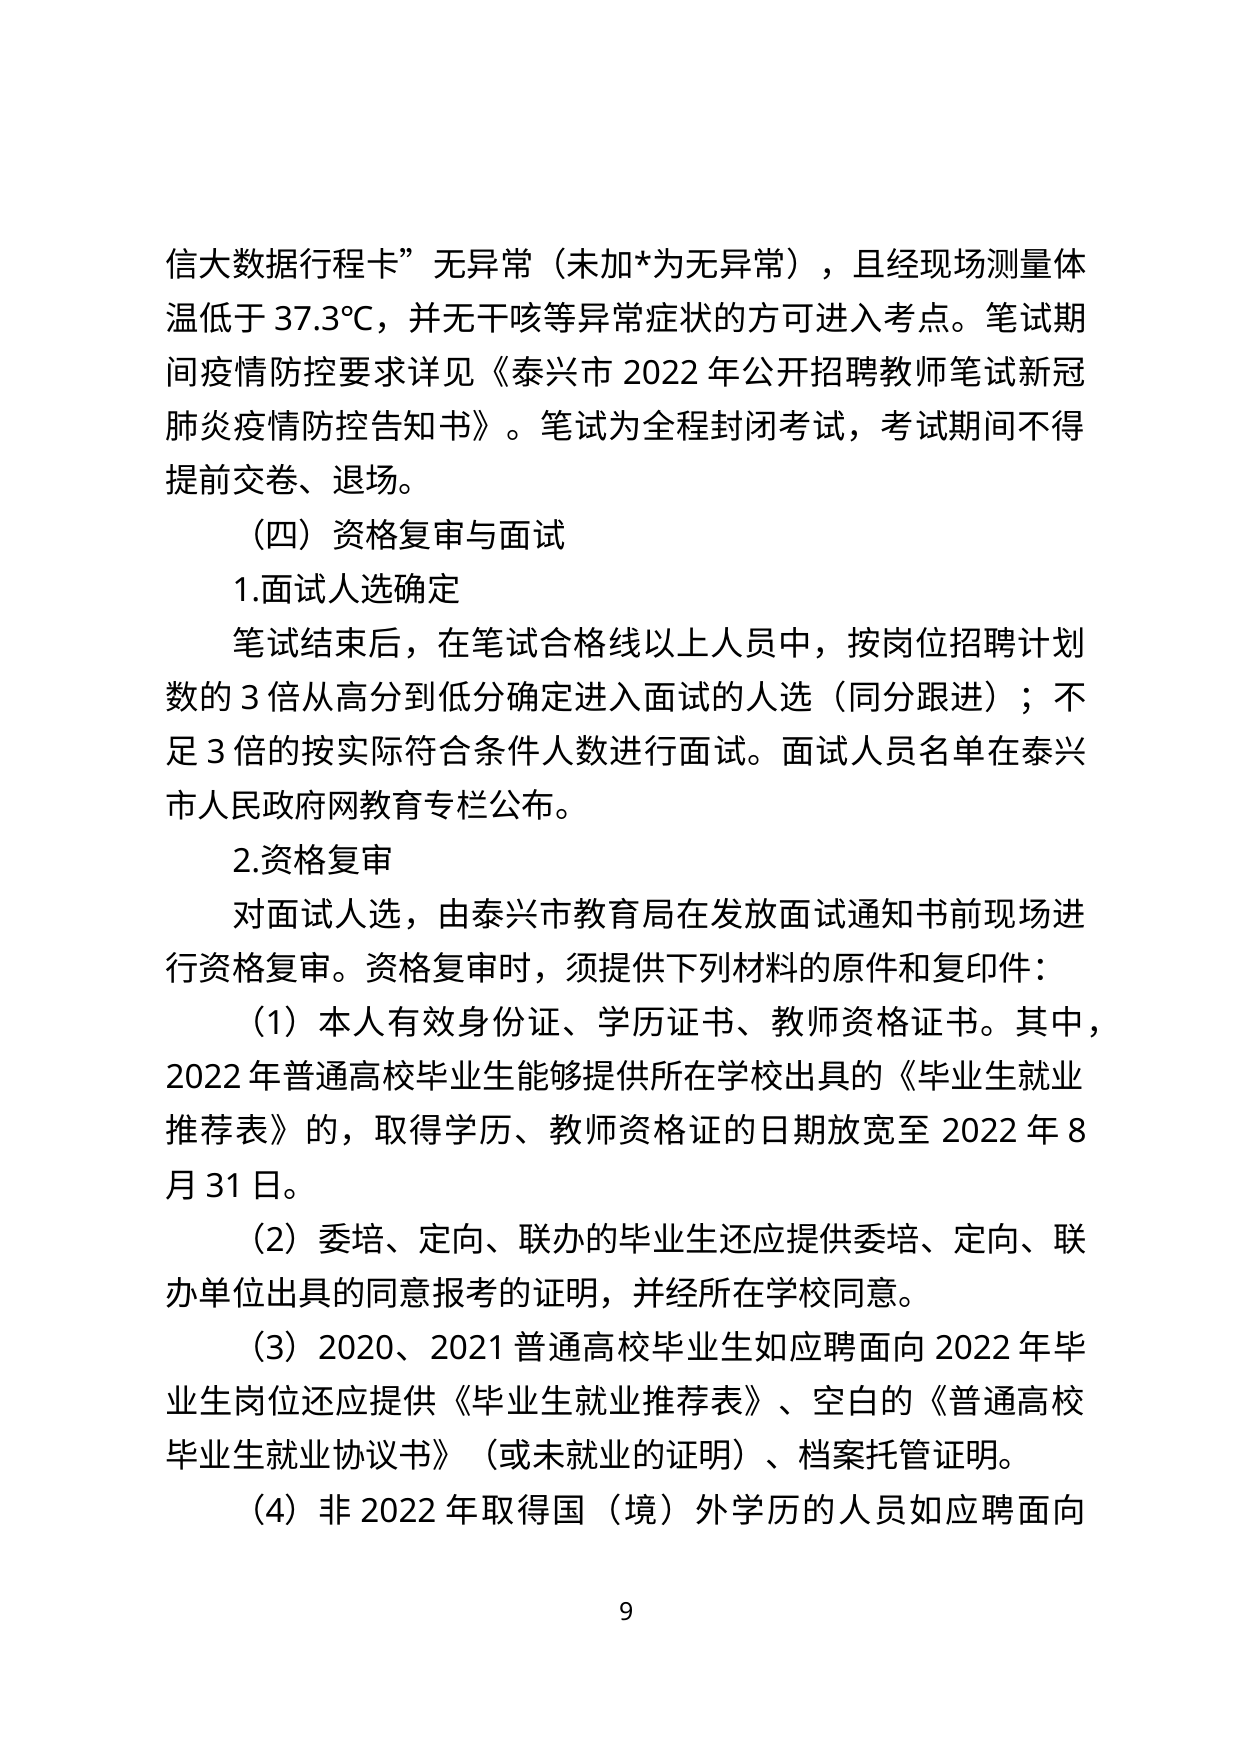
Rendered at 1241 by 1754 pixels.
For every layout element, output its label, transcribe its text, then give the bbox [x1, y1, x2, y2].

text 对面试人选，由泰兴市教育局在发放面试通知书前现场进行资格复审。资格复审时，须提供下列材料的原件和复印件： [165, 883, 1087, 991]
text 1.面试人选确定 [165, 558, 1087, 612]
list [165, 1479, 1087, 1533]
text 2.资格复审 [165, 829, 1087, 883]
text （四）资格复审与面试 [165, 504, 1087, 558]
list 本人有效身份证、学历证书、教师资格证书。其中，2022年普通高校毕业生能够提供所在学校出具的《毕业生就业推荐表》的，取得学历、教师资格证的日期放宽至2022年8月31日。 [165, 991, 1087, 1208]
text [165, 233, 1087, 504]
text 笔试结束后，在笔试合格线以上人员中，按岗位招聘计划数的3倍从高分到低分确定进入面试的人选（同分跟进）；不足3倍的按实际符合条件人数进行面试。面试人员名单在泰兴市人民政府网教育专栏公布。 [165, 612, 1087, 829]
list 2020、2021普通高校毕业生如应聘面向2022年毕业生岗位还应提供《毕业生就业推荐表》、空白的《普通高校毕业生就业协议书》（或未就业的证明）、档案托管证明。 [165, 1316, 1087, 1479]
list 委培、定向、联办的毕业生还应提供委培、定向、联办单位出具的同意报考的证明，并经所在学校同意。 [165, 1208, 1087, 1316]
